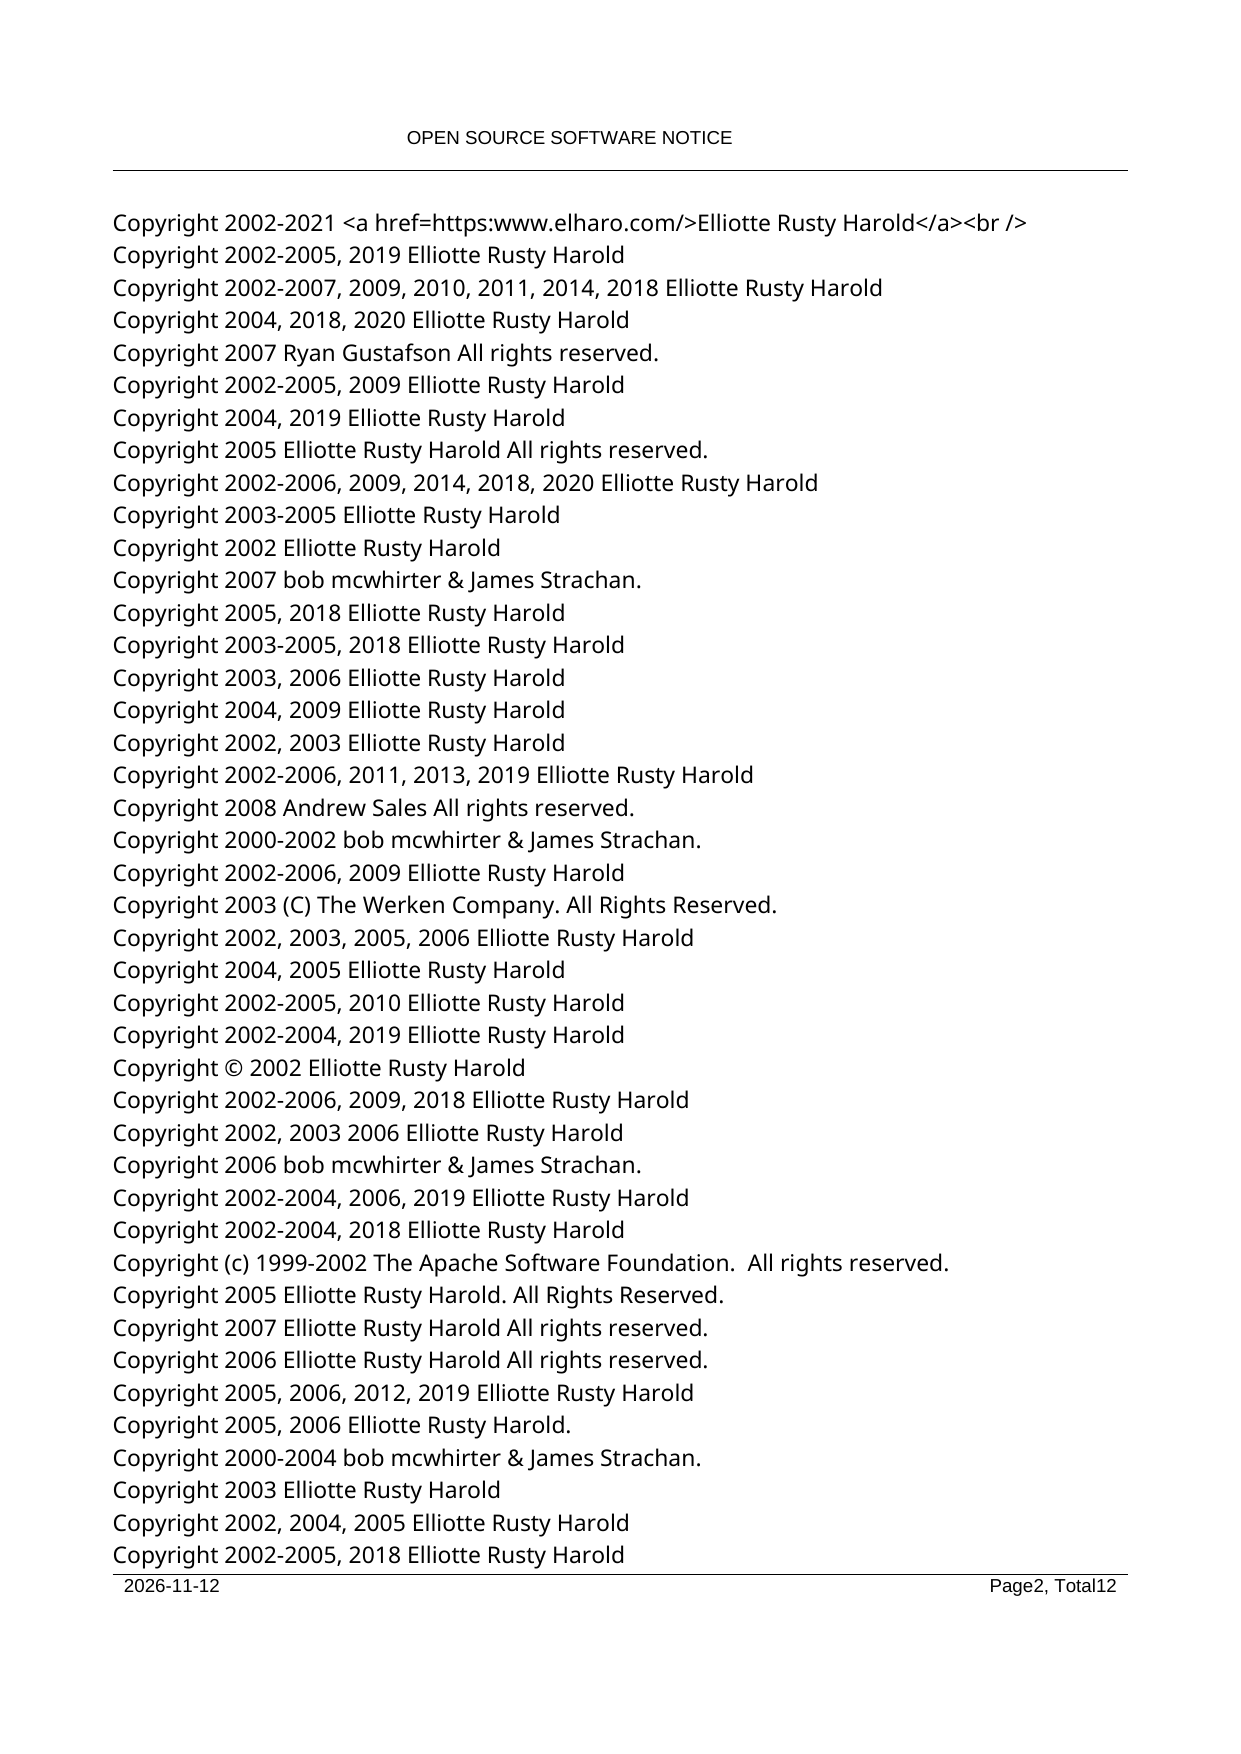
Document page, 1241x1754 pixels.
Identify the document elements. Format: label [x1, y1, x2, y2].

text [112, 206, 1128, 1571]
